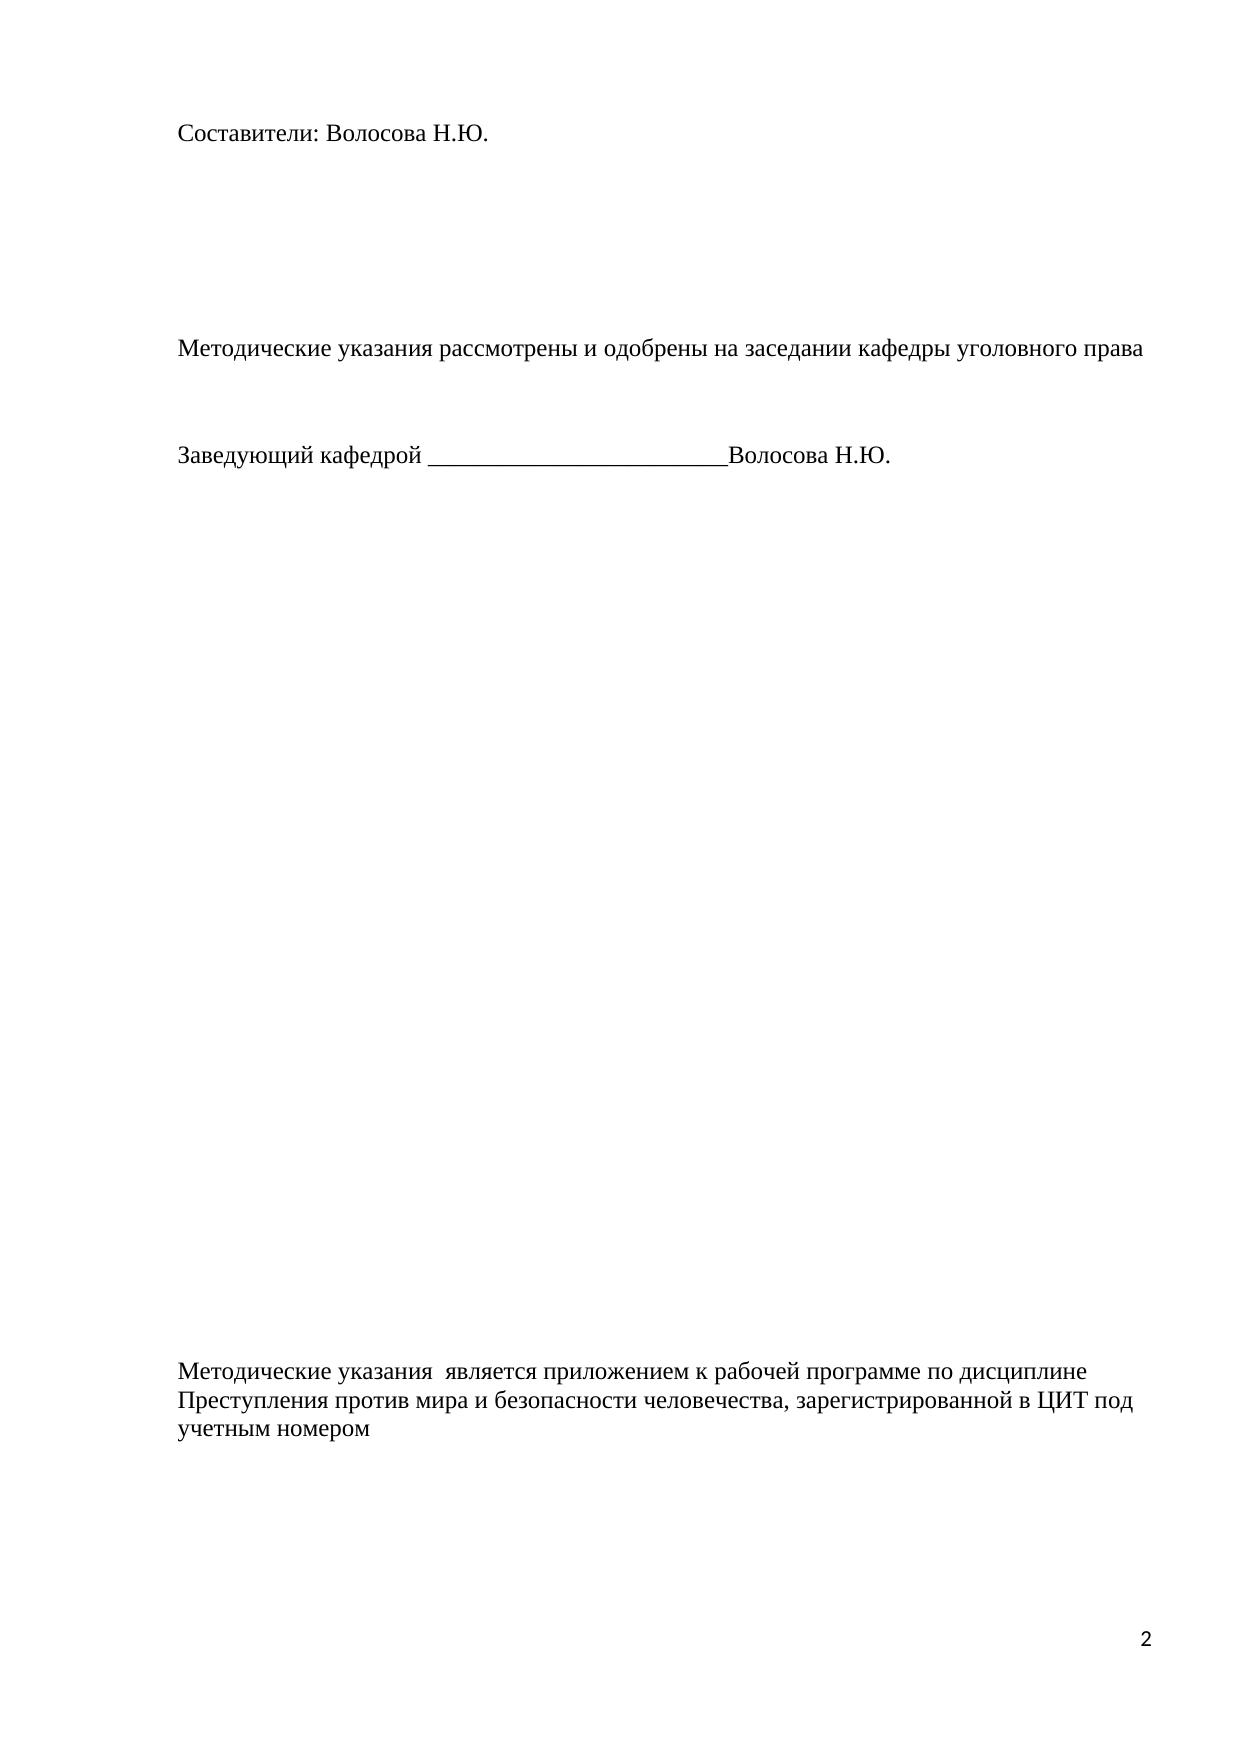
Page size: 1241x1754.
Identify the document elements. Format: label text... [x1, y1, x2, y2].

text Составители: Волосова Н.Ю. [177, 118, 1152, 147]
text Методические указания рассмотрены и одобрены на заседании кафедры уголовного права [177, 333, 1152, 361]
text Методические указания является приложением к рабочей программе по дисциплине Преступления против мира и безопасности человечества, зарегистрированной в ЦИТ под учетным номером [177, 1356, 1152, 1442]
text Заведующий кафедрой ________________________Волосова Н.Ю. [177, 440, 1152, 469]
